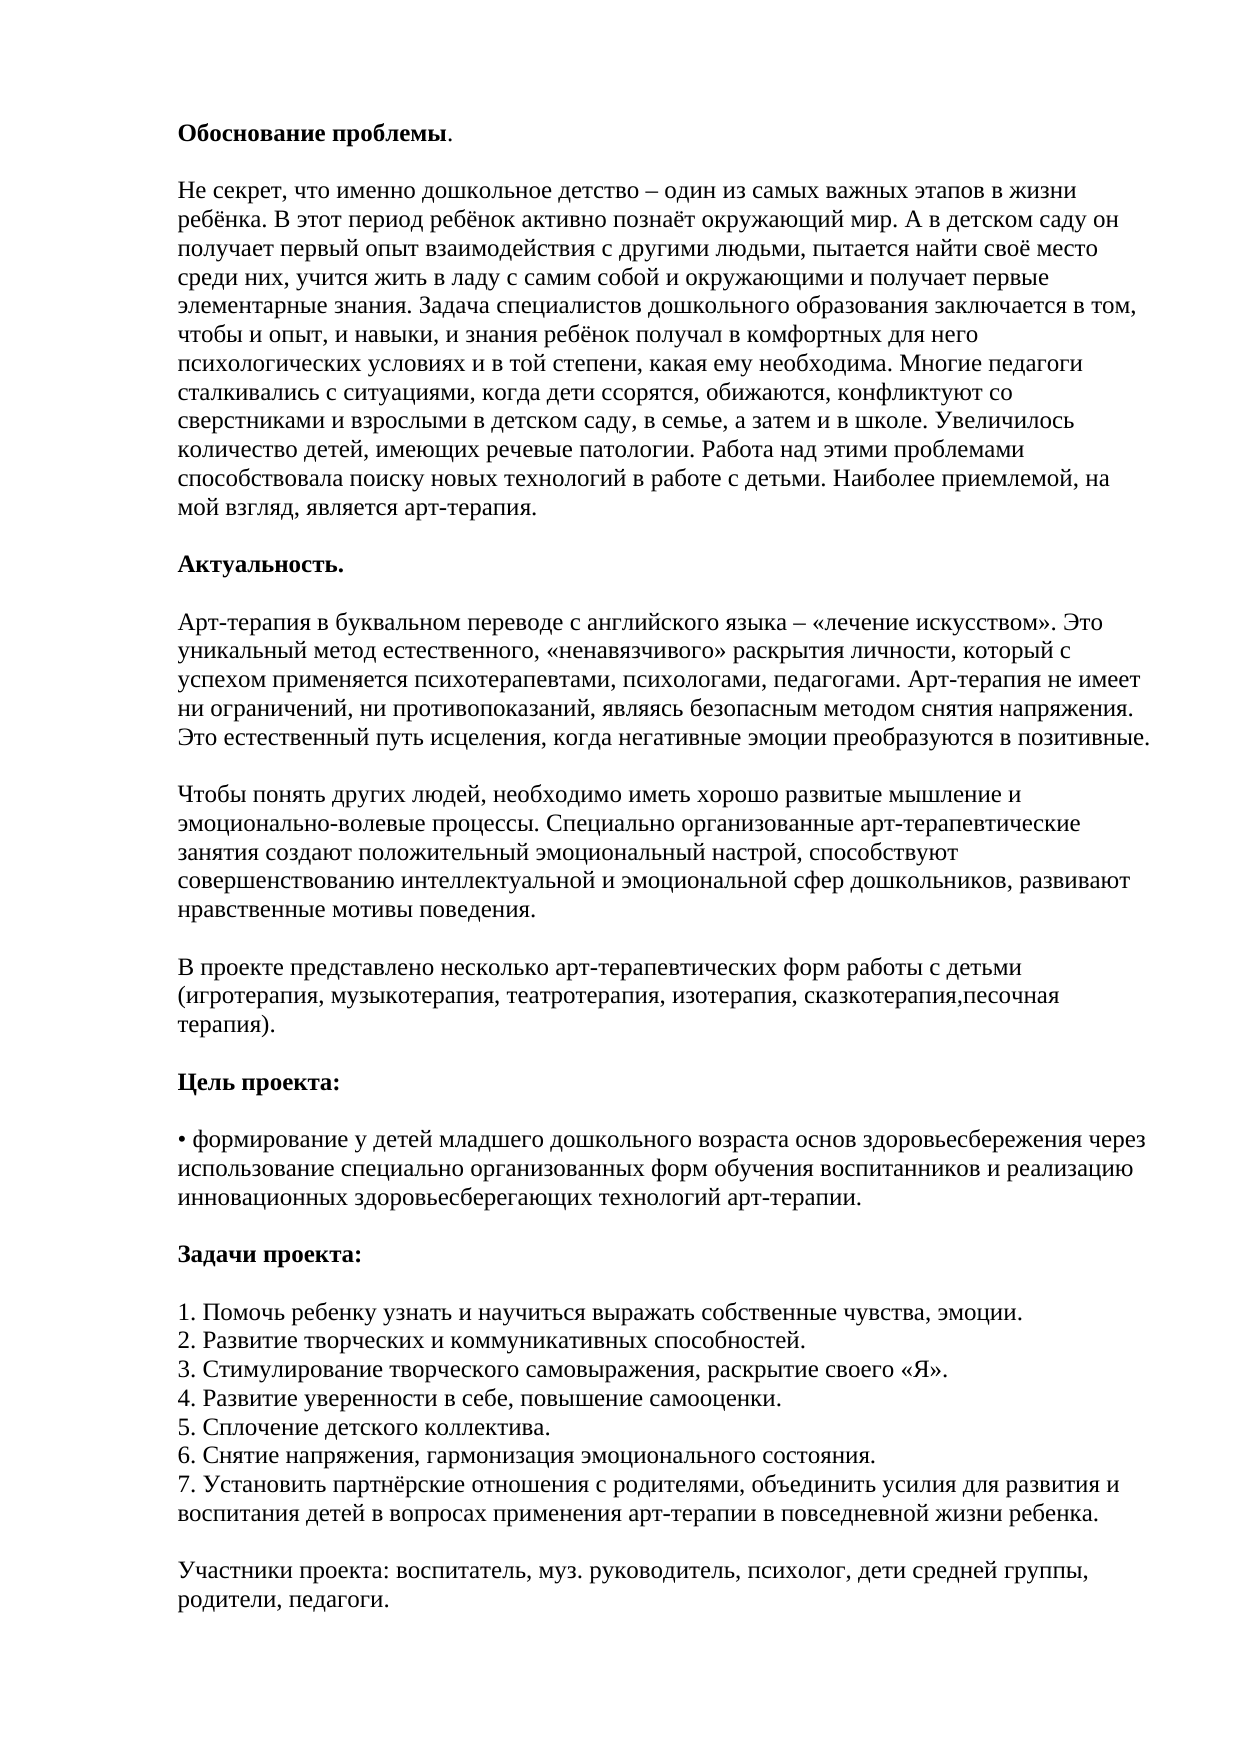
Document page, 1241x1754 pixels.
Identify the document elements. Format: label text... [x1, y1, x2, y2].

text Цель проекта: [177, 1067, 1152, 1096]
text Арт-терапия в буквальном переводе с английского языка – «лечение искусством». Это уникальный метод естественного, «ненавязчивого» раскрытия личности, который с успехом применяется психотерапевтами, психологами, педагогами. Арт-терапия не имеет ни ограничений, ни противопоказаний, являясь безопасным методом снятия напряжения. Это естественный путь исцеления, когда негативные эмоции преобразуются в позитивные. [177, 607, 1152, 751]
text Не секрет, что именно дошкольное детство – один из самых важных этапов в жизни ребёнка. В этот период ребёнок активно познаёт окружающий мир. А в детском саду он получает первый опыт взаимодействия с другими людьми, пытается найти своё место среди них, учится жить в ладу с самим собой и окружающими и получает первые элементарные знания. Задача специалистов дошкольного образования заключается в том, чтобы и опыт, и навыки, и знания ребёнок получал в комфортных для него психологических условиях и в той степени, какая ему необходима. Многие педагоги сталкивались с ситуациями, когда дети ссорятся, обижаются, конфликтуют со сверстниками и взрослыми в детском саду, в семье, а затем и в школе. Увеличилось количество детей, имеющих речевые патологии. Работа над этими проблемами способствовала поиску новых технологий в работе с детьми. Наиболее приемлемой, на мой взгляд, является арт-терапия. [177, 176, 1152, 521]
text Обоснование проблемы. [177, 118, 1152, 147]
text Участники проекта: воспитатель, муз. руководитель, психолог, дети средней группы, родители, педагоги. [177, 1556, 1152, 1613]
text Задачи проекта: [177, 1239, 1152, 1268]
text 3. Стимулирование творческого самовыражения, раскрытие своего «Я». [177, 1354, 1152, 1383]
text 4. Развитие уверенности в себе, повышение самооценки. [177, 1383, 1152, 1412]
text 5. Сплочение детского коллектива. [177, 1412, 1152, 1441]
text 6. Снятие напряжения, гармонизация эмоционального состояния. [177, 1441, 1152, 1469]
text В проекте представлено несколько арт-терапевтических форм работы с детьми (игротерапия, музыкотерапия, театротерапия, изотерапия, сказкотерапия,песочная терапия). [177, 952, 1152, 1038]
text 2. Развитие творческих и коммуникативных способностей. [177, 1326, 1152, 1354]
text 7. Установить партнёрские отношения с родителями, объединить усилия для развития и воспитания детей в вопросах применения арт-терапии в повседневной жизни ребенка. [177, 1469, 1152, 1527]
text • формирование у детей младшего дошкольного возраста основ здоровьесбережения через использование специально организованных форм обучения воспитанников и реализацию инновационных здоровьесберегающих технологий арт-терапии. [177, 1124, 1152, 1211]
text Чтобы понять других людей, необходимо иметь хорошо развитые мышление и эмоционально-волевые процессы. Специально организованные арт-терапевтические занятия создают положительный эмоциональный настрой, способствуют совершенствованию интеллектуальной и эмоциональной сфер дошкольников, развивают нравственные мотивы поведения. [177, 779, 1152, 923]
text 1. Помочь ребенку узнать и научиться выражать собственные чувства, эмоции. [177, 1297, 1152, 1326]
text Актуальность. [177, 549, 1152, 578]
